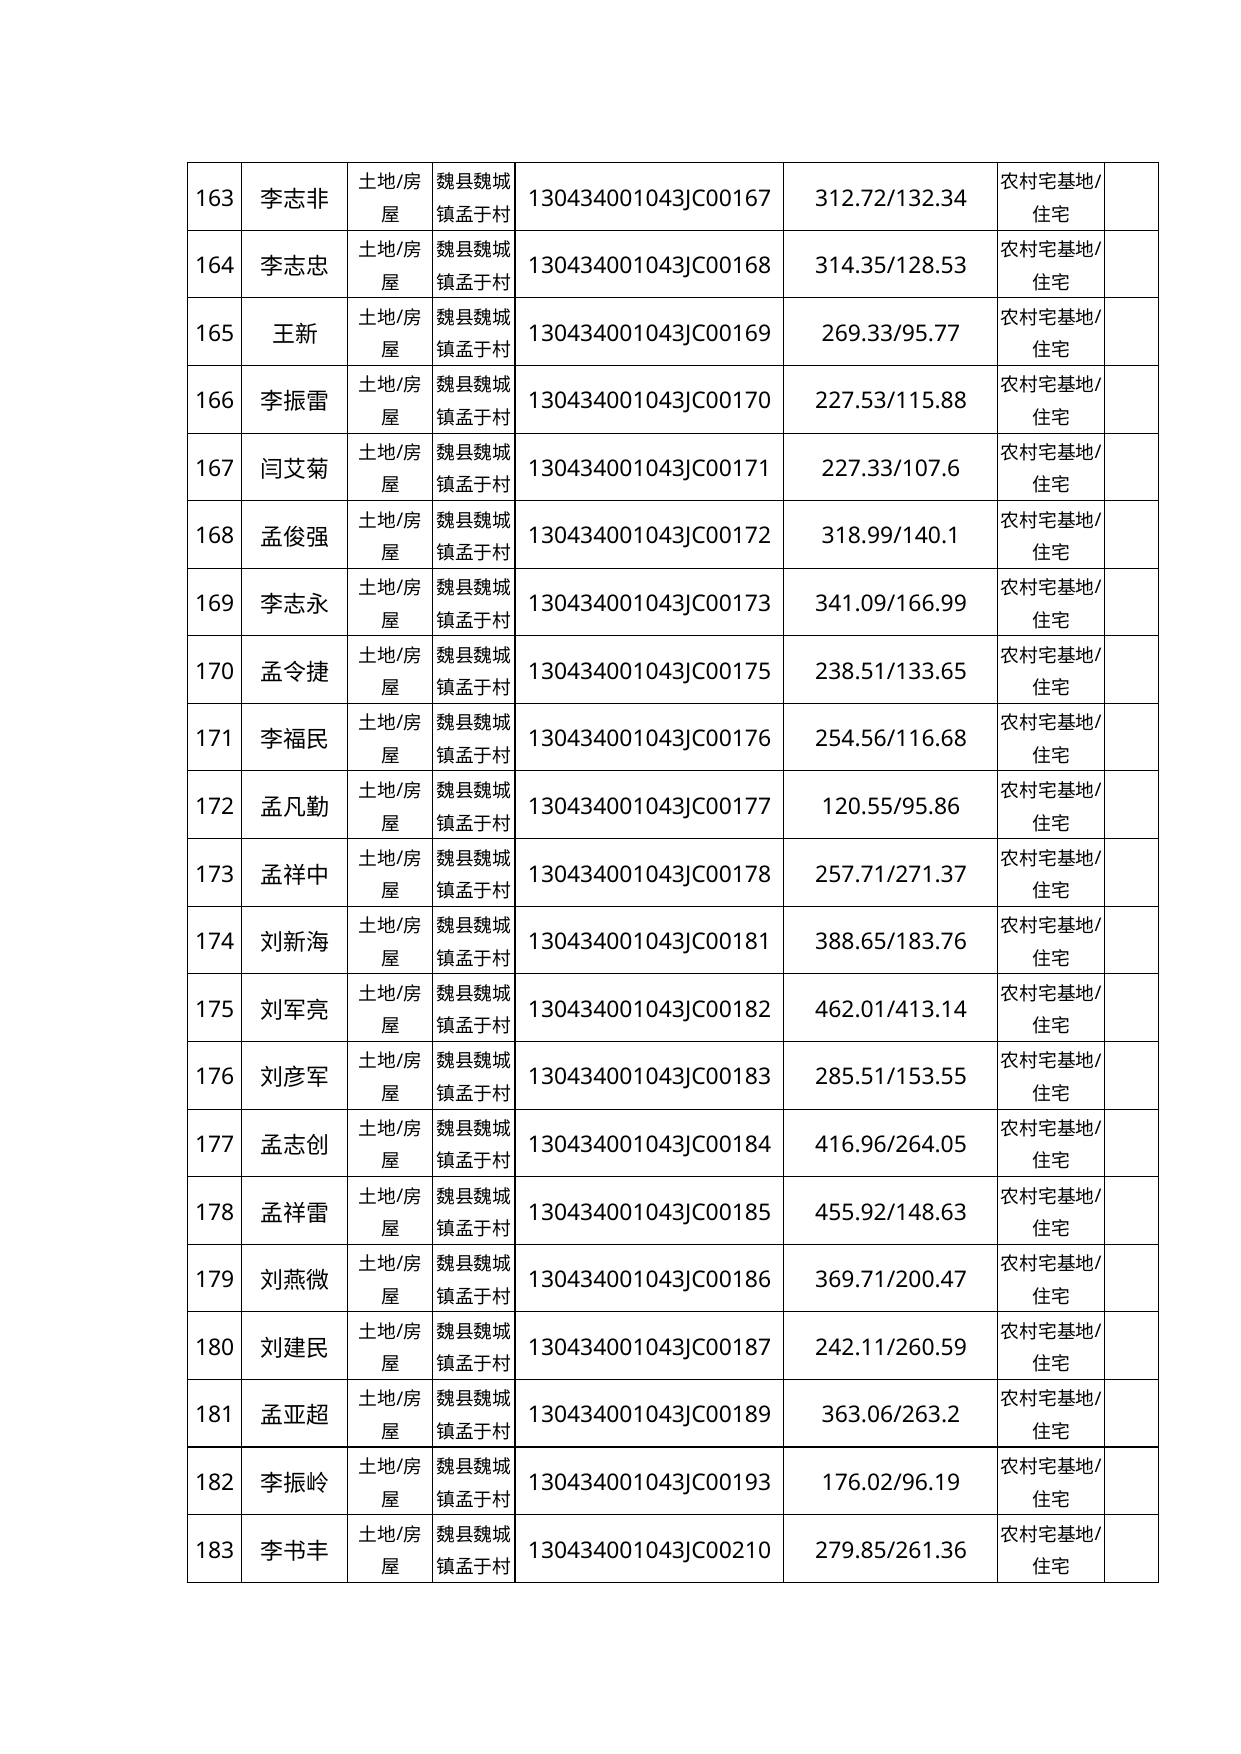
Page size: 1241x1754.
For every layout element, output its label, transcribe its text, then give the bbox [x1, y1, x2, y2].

table_cell 魏县魏城镇孟于村 [433, 1515, 514, 1582]
table_cell 254.56/116.68 [784, 704, 997, 770]
table_cell 165 [188, 298, 241, 365]
table_cell 257.71/271.37 [784, 839, 997, 906]
table_cell 土地/房屋 [348, 569, 432, 635]
table_cell 魏县魏城镇孟于村 [433, 569, 514, 635]
table_cell 181 [188, 1380, 241, 1446]
table_cell 130434001043JC00168 [516, 231, 783, 297]
table_cell 174 [188, 907, 241, 973]
table_cell 农村宅基地/住宅 [998, 434, 1104, 500]
table_cell 130434001043JC00172 [516, 501, 783, 568]
table_cell 魏县魏城镇孟于村 [433, 1110, 514, 1176]
table_cell 178 [188, 1177, 241, 1244]
table_cell 土地/房屋 [348, 1245, 432, 1311]
table_cell 农村宅基地/住宅 [998, 1515, 1104, 1582]
table_cell 李书丰 [242, 1515, 347, 1582]
table_cell 农村宅基地/住宅 [998, 1448, 1104, 1514]
table_cell [1105, 1515, 1158, 1582]
table_cell 130434001043JC00181 [516, 907, 783, 973]
table_cell 130434001043JC00171 [516, 434, 783, 500]
table_cell 李振岭 [242, 1448, 347, 1514]
table_cell [1105, 1177, 1158, 1244]
table_cell 魏县魏城镇孟于村 [433, 1042, 514, 1108]
table_cell 279.85/261.36 [784, 1515, 997, 1582]
table_cell [1105, 366, 1158, 432]
table_cell 农村宅基地/住宅 [998, 1110, 1104, 1176]
table_cell 土地/房屋 [348, 839, 432, 906]
table_cell 269.33/95.77 [784, 298, 997, 365]
table_cell 388.65/183.76 [784, 907, 997, 973]
table_cell 183 [188, 1515, 241, 1582]
table_cell [1105, 231, 1158, 297]
table_cell 238.51/133.65 [784, 636, 997, 703]
table_cell 刘彦军 [242, 1042, 347, 1108]
table_cell 农村宅基地/住宅 [998, 501, 1104, 568]
table_cell 农村宅基地/住宅 [998, 1312, 1104, 1379]
table_cell 168 [188, 501, 241, 568]
table_cell 171 [188, 704, 241, 770]
table_cell 130434001043JC00182 [516, 974, 783, 1041]
table_cell 闫艾菊 [242, 434, 347, 500]
table_cell 刘建民 [242, 1312, 347, 1379]
table_cell 163 [188, 163, 241, 229]
table_cell 孟俊强 [242, 501, 347, 568]
table_cell 462.01/413.14 [784, 974, 997, 1041]
table_cell 土地/房屋 [348, 1448, 432, 1514]
table_cell 李志非 [242, 163, 347, 229]
table_cell 130434001043JC00167 [516, 163, 783, 229]
table_cell [1105, 163, 1158, 229]
table_cell 王新 [242, 298, 347, 365]
table_cell 土地/房屋 [348, 1110, 432, 1176]
table_cell 刘燕微 [242, 1245, 347, 1311]
table_cell 455.92/148.63 [784, 1177, 997, 1244]
table_cell 魏县魏城镇孟于村 [433, 704, 514, 770]
table_cell 242.11/260.59 [784, 1312, 997, 1379]
table_cell 318.99/140.1 [784, 501, 997, 568]
table_cell 416.96/264.05 [784, 1110, 997, 1176]
table_cell 170 [188, 636, 241, 703]
table_cell 魏县魏城镇孟于村 [433, 1177, 514, 1244]
table_cell 130434001043JC00175 [516, 636, 783, 703]
table_cell 土地/房屋 [348, 636, 432, 703]
table_cell 土地/房屋 [348, 231, 432, 297]
table_cell 土地/房屋 [348, 1312, 432, 1379]
table_cell 130434001043JC00177 [516, 771, 783, 838]
table_cell 魏县魏城镇孟于村 [433, 839, 514, 906]
table_cell 魏县魏城镇孟于村 [433, 163, 514, 229]
table_cell 175 [188, 974, 241, 1041]
table_cell 李振雷 [242, 366, 347, 432]
table_cell 孟令捷 [242, 636, 347, 703]
table_cell 341.09/166.99 [784, 569, 997, 635]
table_cell 130434001043JC00170 [516, 366, 783, 432]
table_cell [1105, 771, 1158, 838]
table_cell 刘军亮 [242, 974, 347, 1041]
table_cell 182 [188, 1448, 241, 1514]
table_cell 369.71/200.47 [784, 1245, 997, 1311]
table_cell 魏县魏城镇孟于村 [433, 974, 514, 1041]
table_cell 魏县魏城镇孟于村 [433, 1245, 514, 1311]
table_cell 130434001043JC00173 [516, 569, 783, 635]
table_cell 130434001043JC00185 [516, 1177, 783, 1244]
table_cell [1105, 501, 1158, 568]
table_cell 农村宅基地/住宅 [998, 298, 1104, 365]
table_cell [1105, 1448, 1158, 1514]
table_cell 312.72/132.34 [784, 163, 997, 229]
table_cell 魏县魏城镇孟于村 [433, 366, 514, 432]
table_cell 285.51/153.55 [784, 1042, 997, 1108]
table_cell [1105, 974, 1158, 1041]
table_cell 177 [188, 1110, 241, 1176]
table_cell [1105, 1312, 1158, 1379]
table_cell [1105, 1110, 1158, 1176]
table_cell 魏县魏城镇孟于村 [433, 771, 514, 838]
table_cell [1105, 298, 1158, 365]
table_cell 魏县魏城镇孟于村 [433, 231, 514, 297]
table_cell 314.35/128.53 [784, 231, 997, 297]
table_cell [1105, 569, 1158, 635]
table_cell 农村宅基地/住宅 [998, 231, 1104, 297]
table_cell 李志永 [242, 569, 347, 635]
table_cell 李福民 [242, 704, 347, 770]
table_cell 农村宅基地/住宅 [998, 1177, 1104, 1244]
table_cell 魏县魏城镇孟于村 [433, 636, 514, 703]
table_cell 孟亚超 [242, 1380, 347, 1446]
table_cell 孟志创 [242, 1110, 347, 1176]
table_cell [1105, 636, 1158, 703]
table_cell 土地/房屋 [348, 704, 432, 770]
table_cell 130434001043JC00178 [516, 839, 783, 906]
table_cell [1105, 839, 1158, 906]
table_cell 227.33/107.6 [784, 434, 997, 500]
table_cell 农村宅基地/住宅 [998, 1245, 1104, 1311]
table_cell 173 [188, 839, 241, 906]
table_cell 农村宅基地/住宅 [998, 366, 1104, 432]
table_cell 农村宅基地/住宅 [998, 569, 1104, 635]
table_cell 土地/房屋 [348, 1380, 432, 1446]
table_cell 176.02/96.19 [784, 1448, 997, 1514]
table_cell 172 [188, 771, 241, 838]
table_cell 土地/房屋 [348, 501, 432, 568]
table_cell [1105, 1245, 1158, 1311]
table_cell 土地/房屋 [348, 434, 432, 500]
table_cell 农村宅基地/住宅 [998, 704, 1104, 770]
table_cell 李志忠 [242, 231, 347, 297]
table_cell 土地/房屋 [348, 907, 432, 973]
table_cell 130434001043JC00183 [516, 1042, 783, 1108]
table_cell 167 [188, 434, 241, 500]
table_cell 227.53/115.88 [784, 366, 997, 432]
table_cell 孟凡勤 [242, 771, 347, 838]
table_cell 孟祥中 [242, 839, 347, 906]
table_cell 130434001043JC00176 [516, 704, 783, 770]
table_cell 刘新海 [242, 907, 347, 973]
table_cell 166 [188, 366, 241, 432]
table_cell 农村宅基地/住宅 [998, 974, 1104, 1041]
table_cell 魏县魏城镇孟于村 [433, 1448, 514, 1514]
table_cell 130434001043JC00193 [516, 1448, 783, 1514]
table_cell 130434001043JC00186 [516, 1245, 783, 1311]
table_cell 魏县魏城镇孟于村 [433, 1312, 514, 1379]
table_cell 130434001043JC00184 [516, 1110, 783, 1176]
table_cell 孟祥雷 [242, 1177, 347, 1244]
table_cell 土地/房屋 [348, 298, 432, 365]
table_cell 363.06/263.2 [784, 1380, 997, 1446]
table_cell 魏县魏城镇孟于村 [433, 907, 514, 973]
table_cell 魏县魏城镇孟于村 [433, 1380, 514, 1446]
table_cell 120.55/95.86 [784, 771, 997, 838]
table_cell 130434001043JC00189 [516, 1380, 783, 1446]
table_cell 169 [188, 569, 241, 635]
table_cell [1105, 907, 1158, 973]
table_cell 农村宅基地/住宅 [998, 1380, 1104, 1446]
table_cell 土地/房屋 [348, 366, 432, 432]
table_cell [1105, 1380, 1158, 1446]
table_cell [1105, 434, 1158, 500]
table_cell 土地/房屋 [348, 1177, 432, 1244]
table_cell 农村宅基地/住宅 [998, 1042, 1104, 1108]
table_cell 土地/房屋 [348, 163, 432, 229]
table_cell [1105, 1042, 1158, 1108]
table_cell [1105, 704, 1158, 770]
table_cell 魏县魏城镇孟于村 [433, 501, 514, 568]
table_cell 魏县魏城镇孟于村 [433, 434, 514, 500]
table_cell 土地/房屋 [348, 1515, 432, 1582]
table_cell 130434001043JC00210 [516, 1515, 783, 1582]
table_cell 130434001043JC00187 [516, 1312, 783, 1379]
table_cell 176 [188, 1042, 241, 1108]
table_cell 179 [188, 1245, 241, 1311]
table_cell 土地/房屋 [348, 771, 432, 838]
table_cell 土地/房屋 [348, 974, 432, 1041]
table_cell 农村宅基地/住宅 [998, 907, 1104, 973]
table_cell 164 [188, 231, 241, 297]
table_cell 农村宅基地/住宅 [998, 163, 1104, 229]
table_cell 农村宅基地/住宅 [998, 636, 1104, 703]
table_cell 土地/房屋 [348, 1042, 432, 1108]
table_cell 魏县魏城镇孟于村 [433, 298, 514, 365]
table_cell 180 [188, 1312, 241, 1379]
table_cell 农村宅基地/住宅 [998, 771, 1104, 838]
table_cell 130434001043JC00169 [516, 298, 783, 365]
table_cell 农村宅基地/住宅 [998, 839, 1104, 906]
